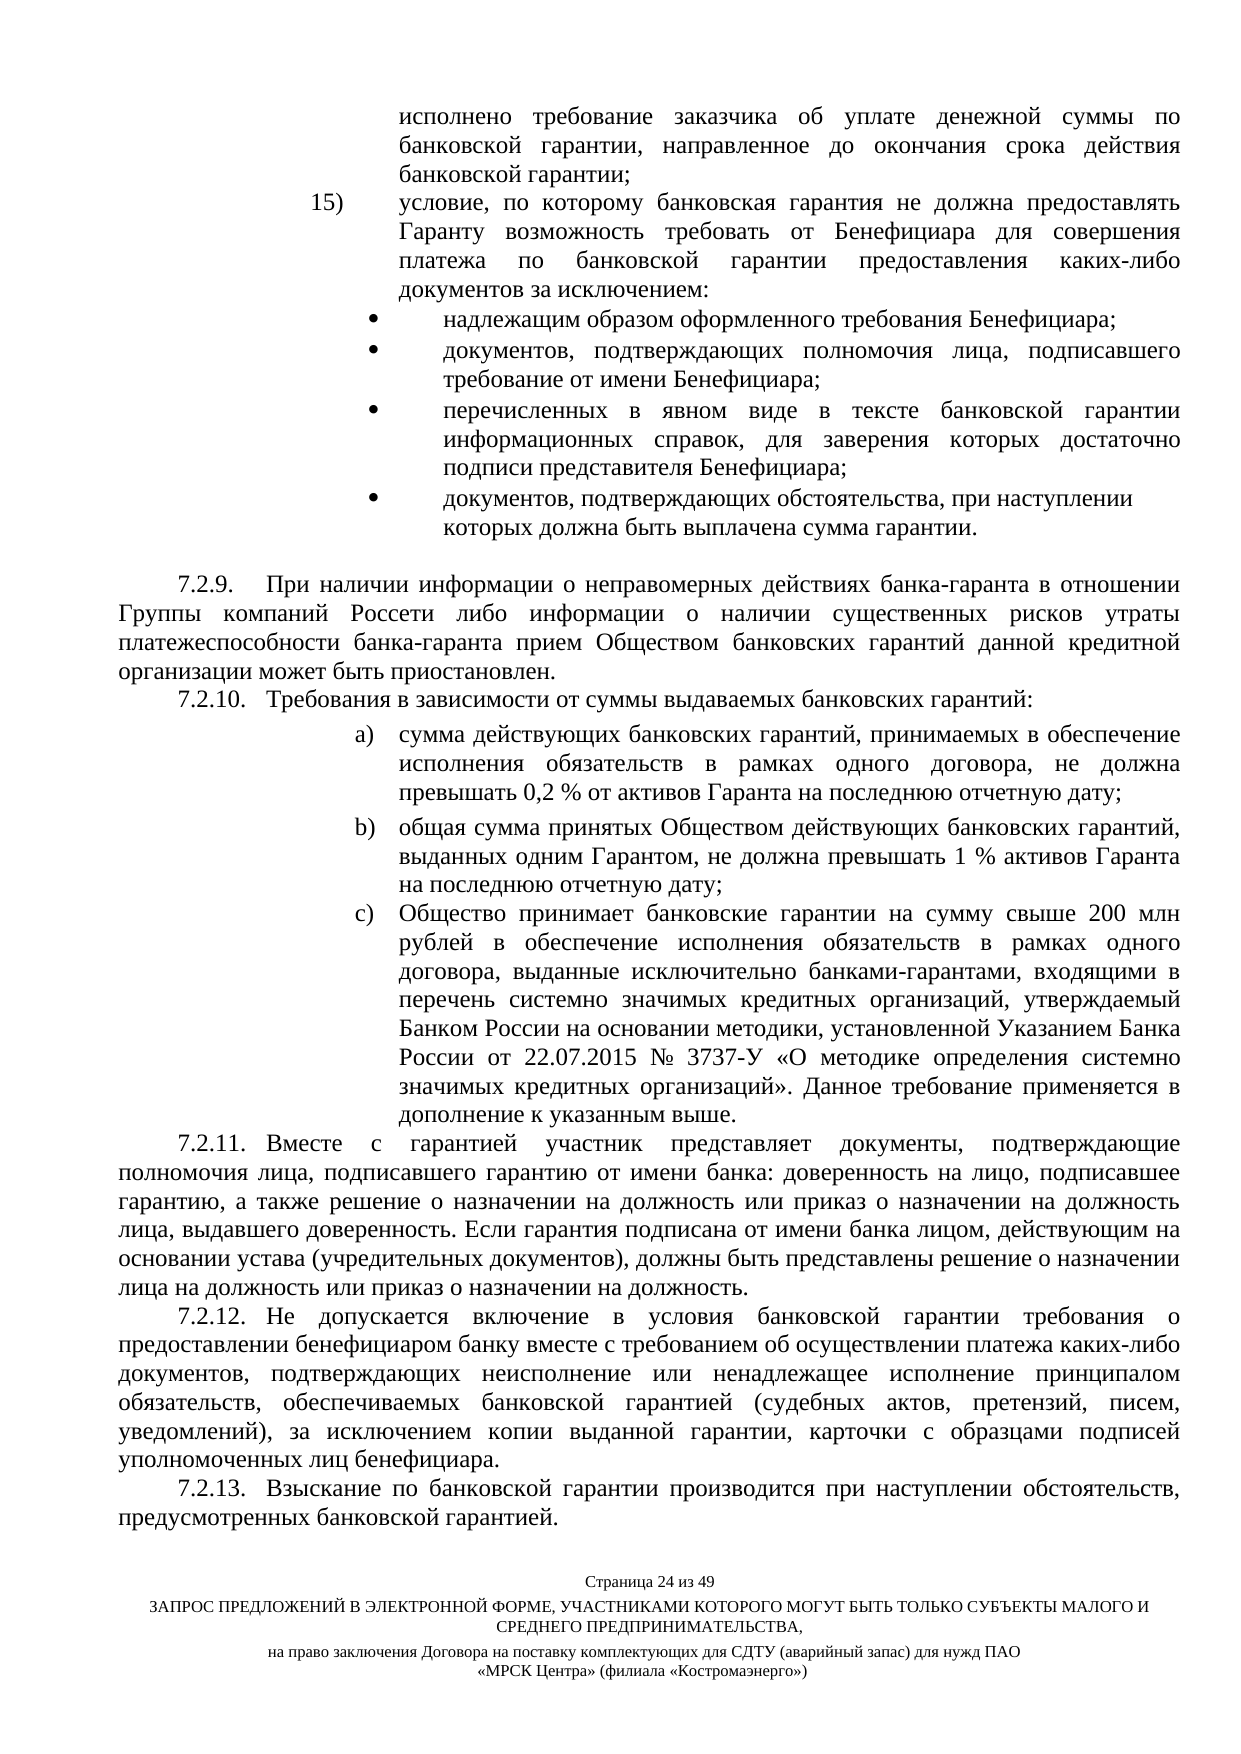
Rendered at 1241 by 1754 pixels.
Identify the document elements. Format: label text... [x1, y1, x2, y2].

list При наличии информации о неправомерных действиях банка-гаранта в отношении Группы компаний Россети либо информации о наличии существенных рисков утраты платежеспособности банка-гаранта прием Обществом банковских гарантий данной кредитной организации может быть приостановлен. [118, 569, 1181, 684]
list надлежащим образом оформленного требования Бенефициара; [369, 304, 1181, 333]
list документов, подтверждающих обстоятельства, при наступлении которых должна быть выплачена сумма гарантии. [369, 483, 1181, 541]
list Вместе с гарантией участник представляет документы, подтверждающие полномочия лица, подписавшего гарантию от имени банка: доверенность на лицо, подписавшее гарантию, а также решение о назначении на должность или приказ о назначении на должность лица, выдавшего доверенность. Если гарантия подписана от имени банка лицом, действующим на основании устава (учредительных документов), должны быть представлены решение о назначении лица на должность или приказ о назначении на должность. [118, 1128, 1181, 1301]
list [310, 101, 1181, 187]
list документов, подтверждающих полномочия лица, подписавшего требование от имени Бенефициара; [369, 335, 1181, 393]
list Общество принимает банковские гарантии на сумму свыше 200 млн рублей в обеспечение исполнения обязательств в рамках одного договора, выданные исключительно банками-гарантами, входящими в перечень системно значимых кредитных организаций, утверждаемый Банком России на основании методики, установленной Указанием Банка России от 22.07.2015 № 3737-У «О методике определения системно значимых кредитных организаций». Данное требование применяется в дополнение к указанным выше. [354, 898, 1181, 1128]
list перечисленных в явном виде в тексте банковской гарантии информационных справок, для заверения которых достаточно подписи представителя Бенефициара; [369, 395, 1181, 481]
list общая сумма принятых Обществом действующих банковских гарантий, выданных одним Гарантом, не должна превышать 1 % активов Гаранта на последнюю отчетную дату; [354, 812, 1181, 898]
list сумма действующих банковских гарантий, принимаемых в обеспечение исполнения обязательств в рамках одного договора, не должна превышать 0,2 % от активов Гаранта на последнюю отчетную дату; [354, 719, 1181, 806]
list Требования в зависимости от суммы выдаваемых банковских гарантий: [118, 684, 1181, 713]
list Не допускается включение в условия банковской гарантии требования о предоставлении бенефициаром банку вместе с требованием об осуществлении платежа каких-либо документов, подтверждающих неисполнение или ненадлежащее исполнение принципалом обязательств, обеспечиваемых банковской гарантией (судебных актов, претензий, писем, уведомлений), за исключением копии выданной гарантии, карточки с образцами подписей уполномоченных лиц бенефициара. [118, 1301, 1181, 1473]
list Взыскание по банковской гарантии производится при наступлении обстоятельств, предусмотренных банковской гарантией. [118, 1473, 1181, 1531]
list условие, по которому банковская гарантия не должна предоставлять Гаранту возможность требовать от Бенефициара для совершения платежа по банковской гарантии предоставления каких-либо документов за исключением: [310, 187, 1181, 302]
